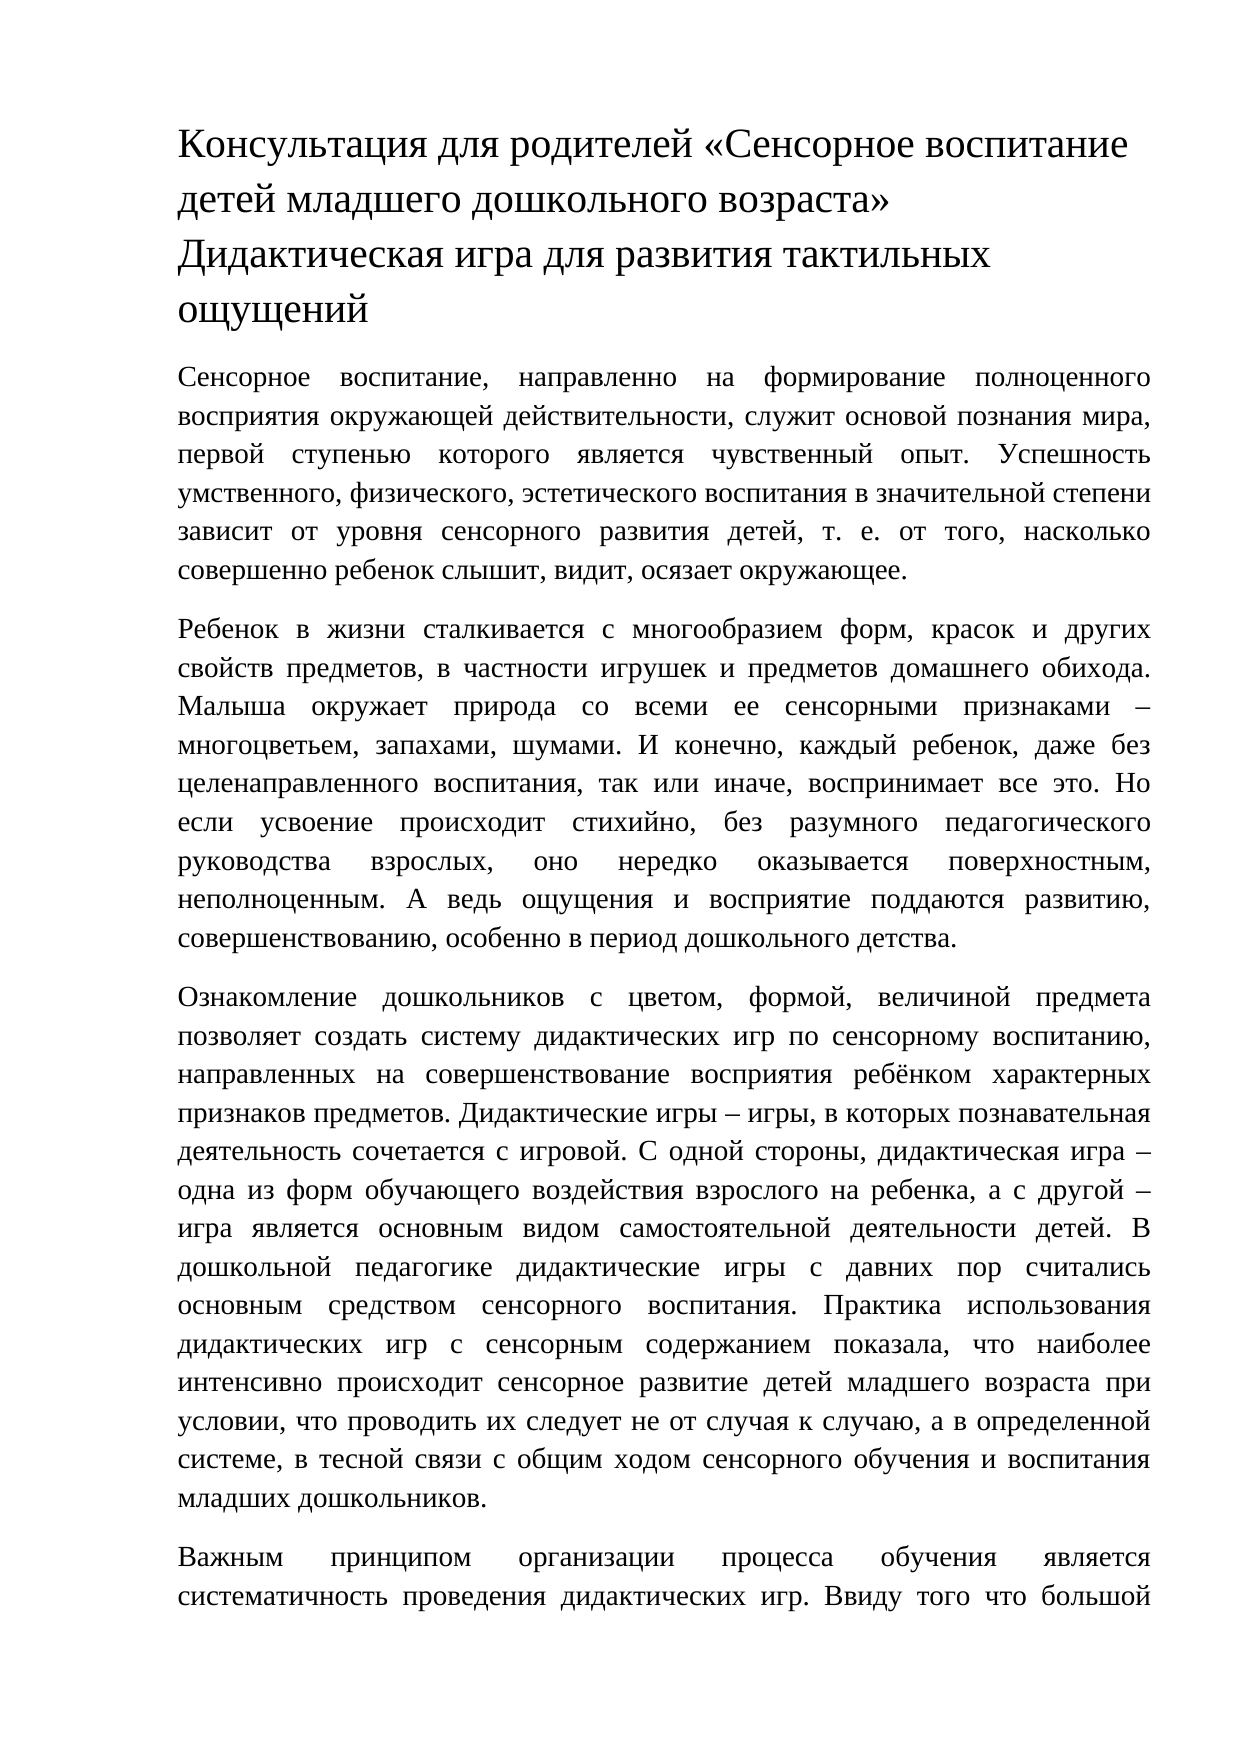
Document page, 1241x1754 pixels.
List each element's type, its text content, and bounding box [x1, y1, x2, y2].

text Ознакомление дошкольников с цветом, формой, величиной предмета позволяет создать систему дидактических игр по сенсорному воспитанию, направленных на совершенствование восприятия ребёнком характерных признаков предметов. Дидактические игры – игры, в которых познавательная деятельность сочетается с игровой. С одной стороны, дидактическая игра – одна из форм обучающего воздействия взрослого на ребенка, а с другой – игра является основным видом самостоятельной деятельности детей. В дошкольной педагогике дидактические игры с давних пор считались основным средством сенсорного воспитания. Практика использования дидактических игр с сенсорным содержанием показала, что наиболее интенсивно происходит сенсорное развитие детей младшего возраста при условии, что проводить их следует не от случая к случаю, а в определенной системе, в тесной связи с общим ходом сенсорного обучения и воспитания младших дошкольников. [177, 979, 1152, 1514]
text Ребенок в жизни сталкивается с многообразием форм, красок и других свойств предметов, в частности игрушек и предметов домашнего обихода. Малыша окружает природа со всеми ее сенсорными признаками – многоцветьем, запахами, шумами. И конечно, каждый ребенок, даже без целенаправленного воспитания, так или иначе, воспринимает все это. Но если усвоение происходит стихийно, без разумного педагогического руководства взрослых, оно нередко оказывается поверхностным, неполноценным. А ведь ощущения и восприятие поддаются развитию, совершенствованию, особенно в период дошкольного детства. [177, 611, 1152, 953]
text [177, 1539, 1152, 1612]
text Консультация для родителей «Сенсорное воспитание детей младшего дошкольного возраста» Дидактическая игра для развития тактильных ощущений [177, 118, 1152, 331]
text Сенсорное воспитание, направленно на формирование полноценного восприятия окружающей действительности, служит основой познания мира, первой ступенью которого является чувственный опыт. Успешность умственного, физического, эстетического воспитания в значительной степени зависит от уровня сенсорного развития детей, т. е. от того, насколько совершенно ребенок слышит, видит, осязает окружающее. [177, 359, 1152, 586]
